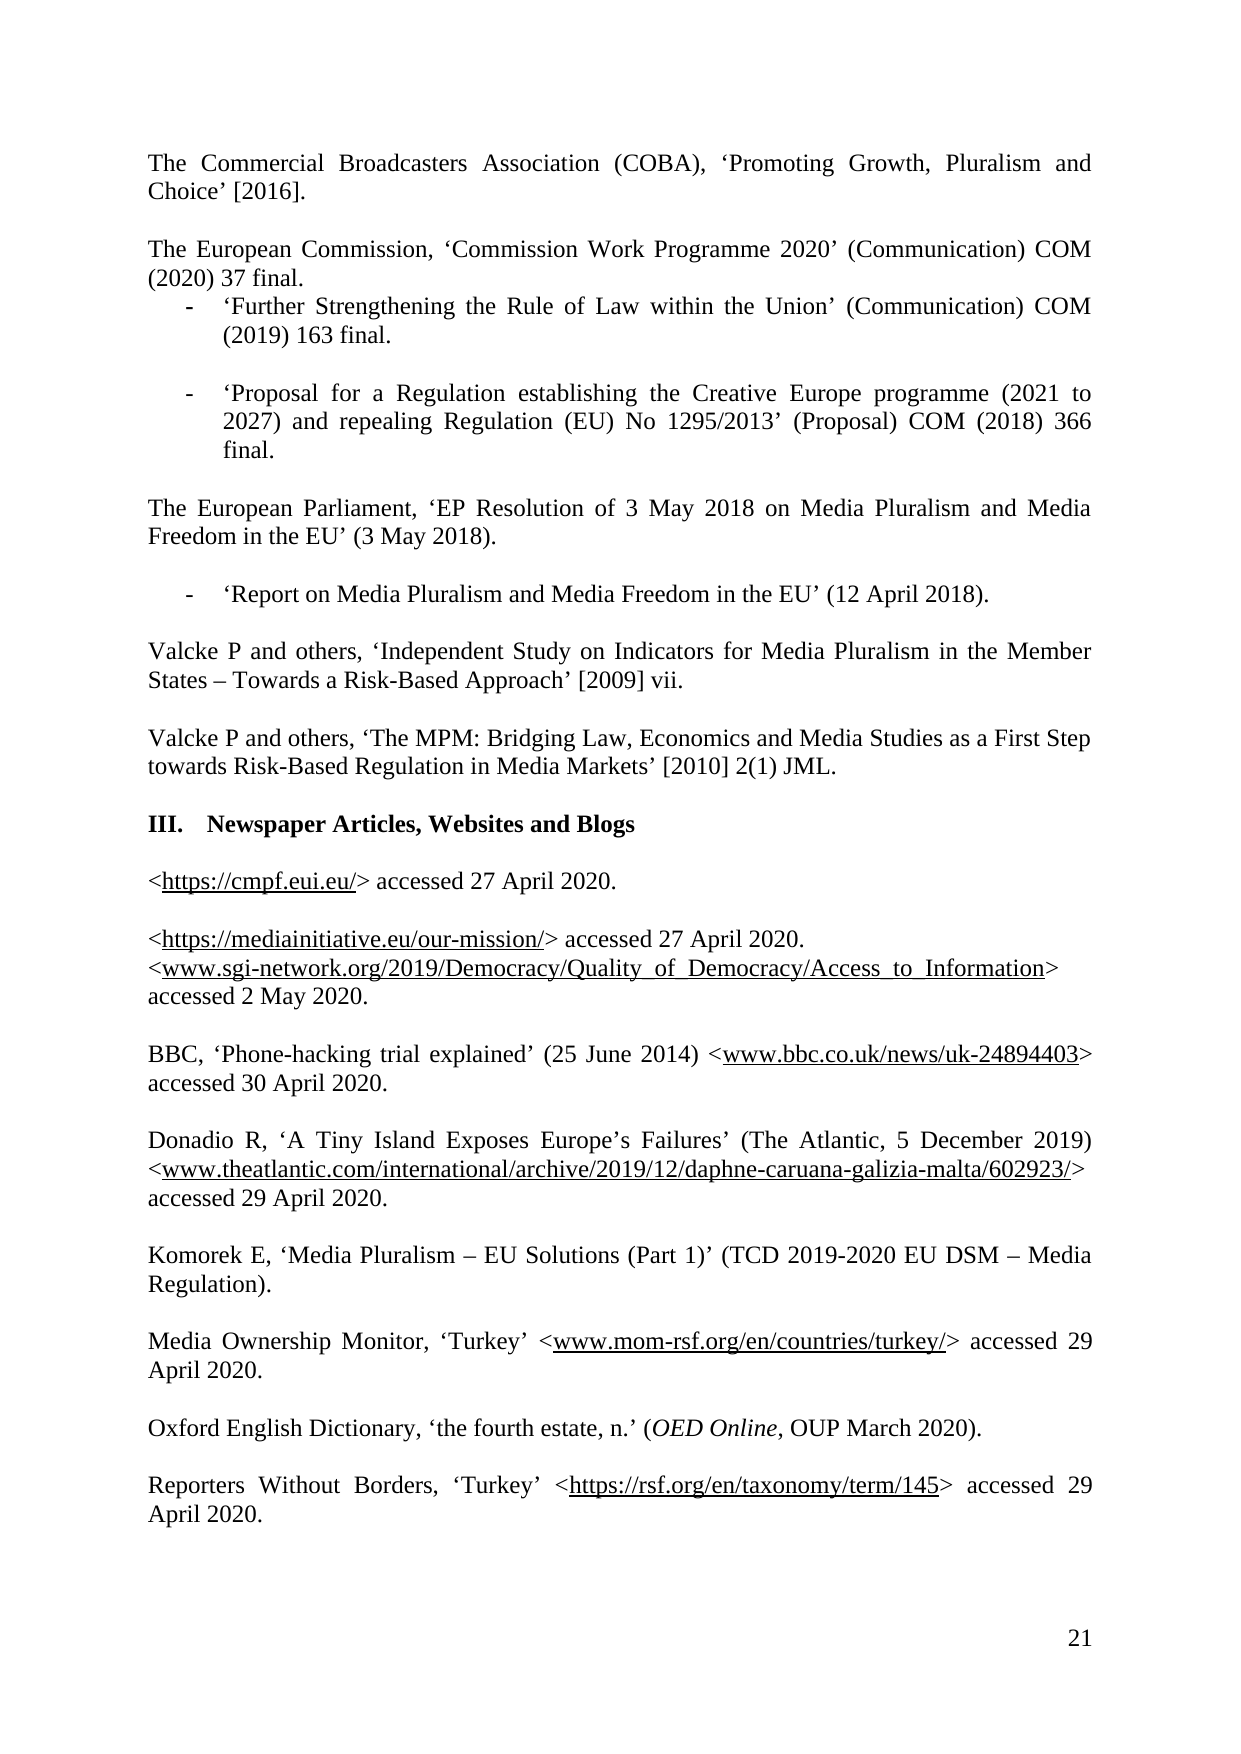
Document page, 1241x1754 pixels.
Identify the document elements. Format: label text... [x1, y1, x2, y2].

text <https://mediainitiative.eu/our-mission/> accessed 27 April 2020. [148, 924, 1093, 953]
list ‘Further Strengthening the Rule of Law within the Union’ (Communication) COM (2019) 163 final. [185, 291, 1093, 349]
list ‘Report on Media Pluralism and Media Freedom in the EU’ (12 April 2018). [185, 579, 1093, 608]
text BBC, ‘Phone-hacking trial explained’ (25 June 2014) <www.bbc.co.uk/news/uk-24894403> accessed 30 April 2020. [148, 1039, 1093, 1096]
text Komorek E, ‘Media Pluralism – EU Solutions (Part 1)’ (TCD 2019-2020 EU DSM – Media Regulation). [148, 1240, 1093, 1298]
text <https://cmpf.eui.eu/> accessed 27 April 2020. [148, 866, 1093, 895]
text Valcke P and others, ‘The MPM: Bridging Law, Economics and Media Studies as a First Step towards Risk-Based Regulation in Media Markets’ [2010] 2(1) JML. [148, 723, 1093, 780]
list Newspaper Articles, Websites and Blogs [148, 809, 1093, 838]
text The European Commission, ‘Commission Work Programme 2020’ (Communication) COM (2020) 37 final. [148, 234, 1093, 291]
text The European Parliament, ‘EP Resolution of 3 May 2018 on Media Pluralism and Media Freedom in the EU’ (3 May 2018). [148, 493, 1093, 550]
text Valcke P and others, ‘Independent Study on Indicators for Media Pluralism in the Member States – Towards a Risk-Based Approach’ [2009] vii. [148, 636, 1093, 694]
text Oxford English Dictionary, ‘the fourth estate, n.’ (OED Online, OUP March 2020). [148, 1413, 1093, 1441]
text <www.sgi-network.org/2019/Democracy/Quality_of_Democracy/Access_to_Information> accessed 2 May 2020. [148, 953, 1093, 1010]
list ‘Proposal for a Regulation establishing the Creative Europe programme (2021 to 2027) and repealing Regulation (EU) No 1295/2013’ (Proposal) COM (2018) 366 final. [185, 378, 1093, 464]
text Media Ownership Monitor, ‘Turkey’ <www.mom-rsf.org/en/countries/turkey/> accessed 29 April 2020. [148, 1326, 1093, 1384]
text Reporters Without Borders, ‘Turkey’ <https://rsf.org/en/taxonomy/term/145> accessed 29 April 2020. [148, 1470, 1093, 1528]
text Donadio R, ‘A Tiny Island Exposes Europe’s Failures’ (The Atlantic, 5 December 2019) <www.theatlantic.com/international/archive/2019/12/daphne-caruana-galizia-malta/602923/> accessed 29 April 2020. [148, 1125, 1093, 1211]
text The Commercial Broadcasters Association (COBA), ‘Promoting Growth, Pluralism and Choice’ [2016]. [148, 148, 1093, 205]
